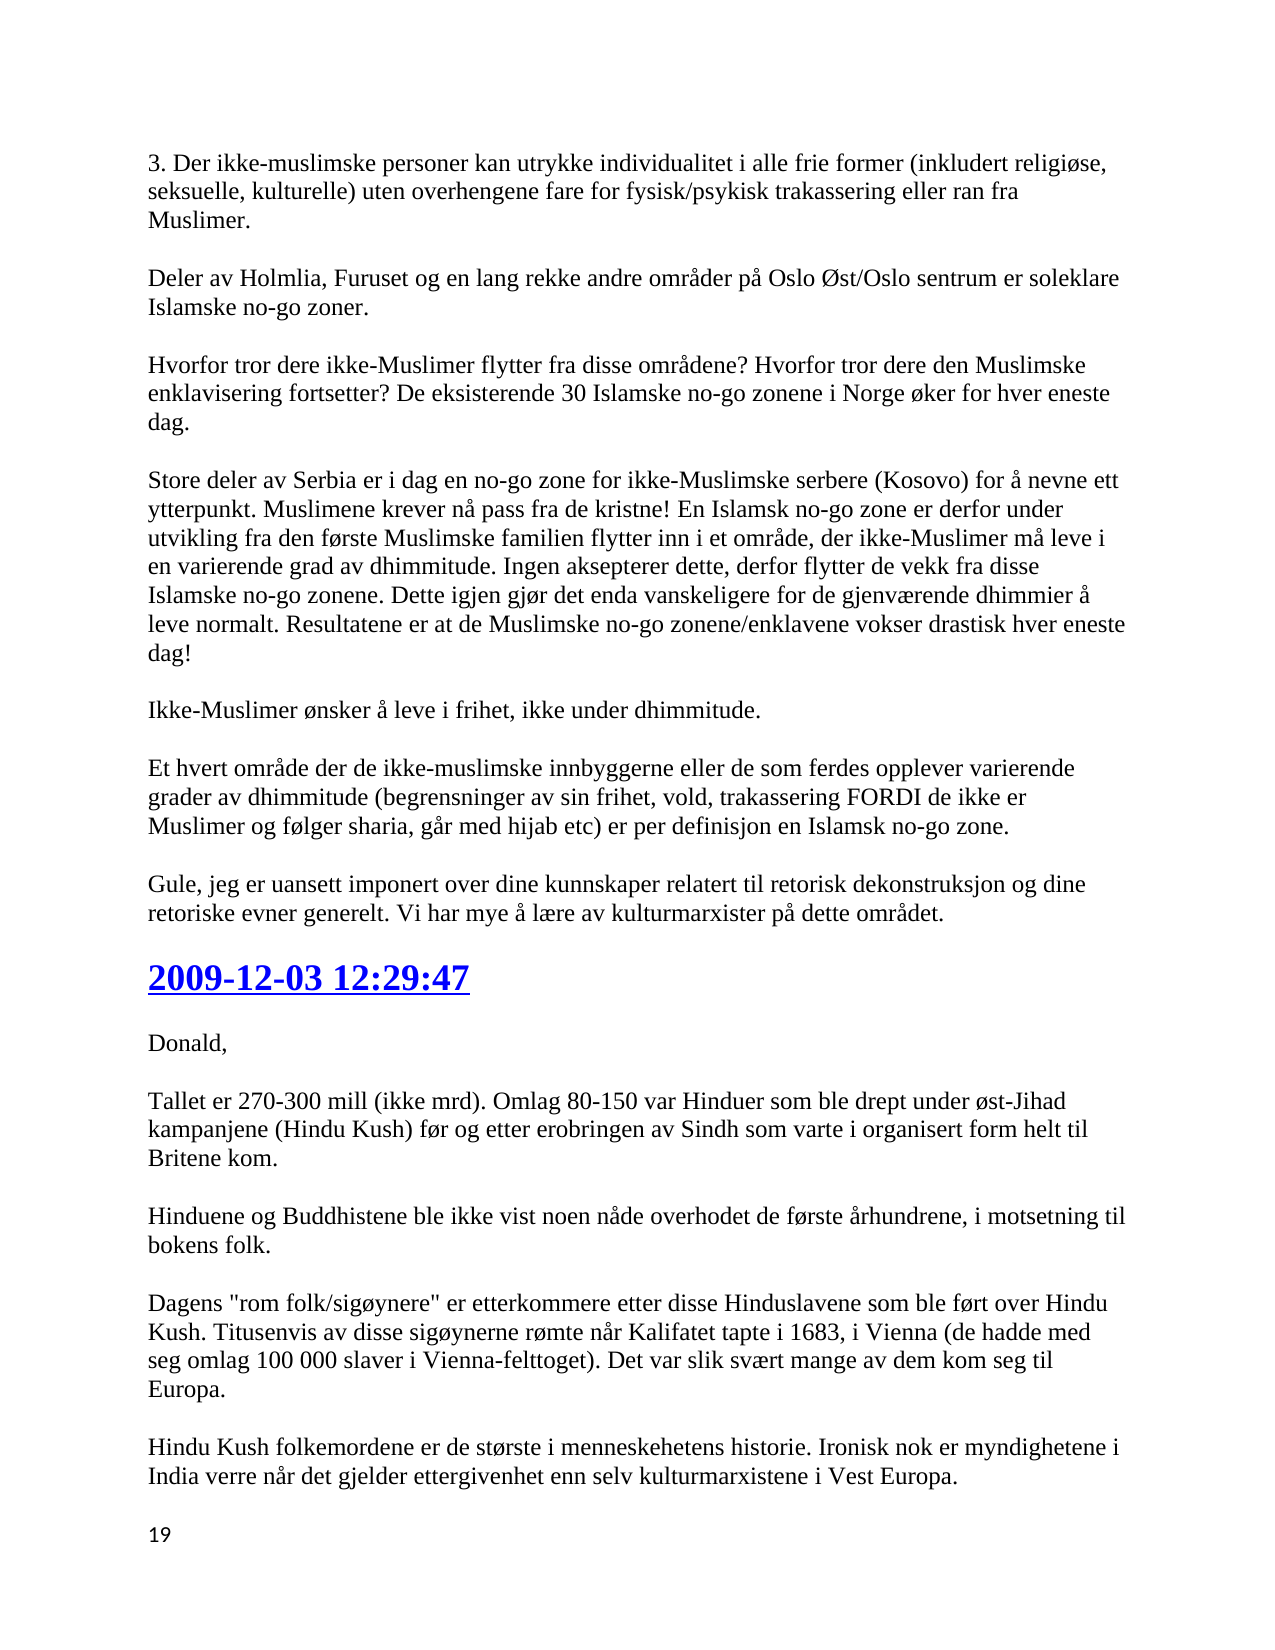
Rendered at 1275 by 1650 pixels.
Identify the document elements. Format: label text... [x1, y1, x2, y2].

text Deler av Holmlia, Furuset og en lang rekke andre områder på Oslo Øst/Oslo sentrum er soleklare Islamske no-go zoner. [148, 263, 1127, 321]
text Gule, jeg er uansett imponert over dine kunnskaper relatert til retorisk dekonstruksjon og dine retoriske evner generelt. Vi har mye å lære av kulturmarxister på dette området. [148, 869, 1127, 926]
text Store deler av Serbia er i dag en no-go zone for ikke-Muslimske serbere (Kosovo) for å nevne ett ytterpunkt. Muslimene krever nå pass fra de kristne! En Islamsk no-go zone er derfor under utvikling fra den første Muslimske familien flytter inn i et område, der ikke-Muslimer må leve i en varierende grad av dhimmitude. Ingen aksepterer dette, derfor flytter de vekk fra disse Islamske no-go zonene. Dette igjen gjør det enda vanskeligere for de gjenværende dhimmier å leve normalt. Resultatene er at de Muslimske no-go zonene/enklavene vokser drastisk hver eneste dag! [148, 465, 1127, 666]
text Tallet er 270-300 mill (ikke mrd). Omlag 80-150 var Hinduer som ble drept under øst-Jihad kampanjene (Hindu Kush) før og etter erobringen av Sindh som varte i organisert form helt til Britene kom. [148, 1086, 1127, 1172]
text Hinduene og Buddhistene ble ikke vist noen nåde overhodet de første århundrene, i motsetning til bokens folk. [148, 1201, 1127, 1259]
text 3. Der ikke-muslimske personer kan utrykke individualitet i alle frie former (inkludert religiøse, seksuelle, kulturelle) uten overhengene fare for fysisk/psykisk trakassering eller ran fra Muslimer. [148, 148, 1127, 234]
text Dagens "rom folk/sigøynere" er etterkommere etter disse Hinduslavene som ble ført over Hindu Kush. Titusenvis av disse sigøynerne rømte når Kalifatet tapte i 1683, i Vienna (de hadde med seg omlag 100 000 slaver i Vienna-felttoget). Det var slik svært mange av dem kom seg til Europa. [148, 1288, 1127, 1403]
text Hvorfor tror dere ikke-Muslimer flytter fra disse områdene? Hvorfor tror dere den Muslimske enklavisering fortsetter? De eksisterende 30 Islamske no-go zonene i Norge øker for hver eneste dag. [148, 350, 1127, 436]
text Et hvert område der de ikke-muslimske innbyggerne eller de som ferdes opplever varierende grader av dhimmitude (begrensninger av sin frihet, vold, trakassering FORDI de ikke er Muslimer og følger sharia, går med hijab etc) er per definisjon en Islamsk no-go zone. [148, 753, 1127, 840]
text Hindu Kush folkemordene er de største i menneskehetens historie. Ironisk nok er myndighetene i India verre når det gjelder ettergivenhet enn selv kulturmarxistene i Vest Europa. [148, 1432, 1127, 1489]
text 2009-12-03 12:29:47 [148, 956, 1127, 999]
text Ikke-Muslimer ønsker å leve i frihet, ikke under dhimmitude. [148, 696, 1127, 724]
text Donald, [148, 1028, 1127, 1057]
